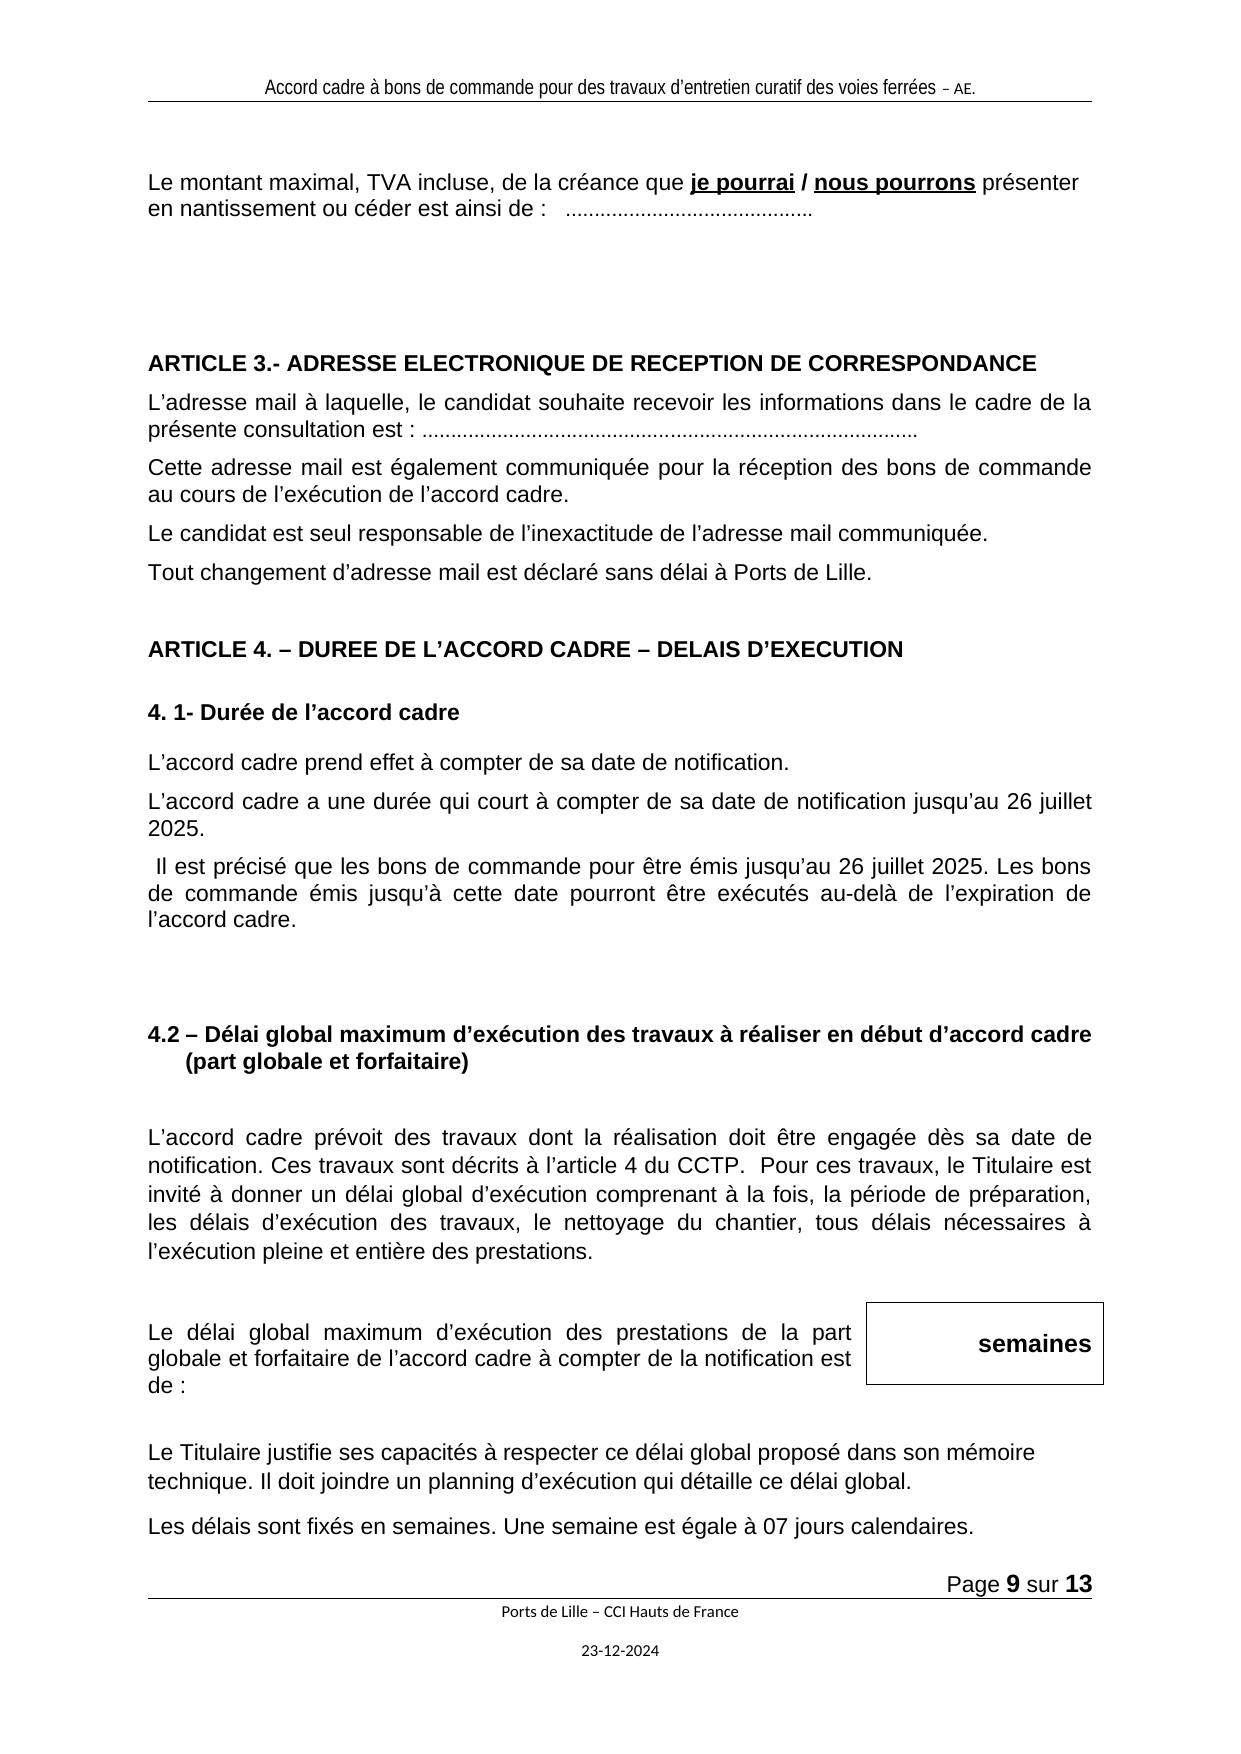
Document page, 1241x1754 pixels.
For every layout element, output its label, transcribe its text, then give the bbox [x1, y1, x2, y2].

text Les délais sont fixés en semaines. Une semaine est égale à 07 jours calendaires. [148, 1513, 1092, 1539]
text L’adresse mail à laquelle, le candidat souhaite recevoir les informations dans le cadre de la présente consultation est : ...................................................................................... [148, 389, 1092, 442]
text ARTICLE 4. – DUREE DE L’ACCORD CADRE – DELAIS D’EXECUTION [148, 636, 1092, 662]
list – Délai global maximum d’exécution des travaux à réaliser en début d’accord cadre (part globale et forfaitaire) [148, 1021, 1092, 1074]
text 4. 1- Durée de l’accord cadre [148, 699, 1092, 725]
text Le montant maximal, TVA incluse, de la créance que je pourrai / nous pourrons présenter en nantissement ou céder est ainsi de : ........................................... [148, 168, 1092, 221]
text L’accord cadre a une durée qui court à compter de sa date de notification jusqu’au 26 juillet 2025. [148, 788, 1092, 841]
text Il est précisé que les bons de commande pour être émis jusqu’au 26 juillet 2025. Les bons de commande émis jusqu’à cette date pourront être exécutés au-delà de l’expiration de l’accord cadre. [148, 853, 1092, 932]
text Le candidat est seul responsable de l’inexactitude de l’adresse mail communiquée. [148, 519, 1092, 546]
text L’accord cadre prévoit des travaux dont la réalisation doit être engagée dès sa date de notification. Ces travaux sont décrits à l’article 4 du CCTP. Pour ces travaux, le Titulaire est invité à donner un délai global d’exécution comprenant à la fois, la période de préparation, les délais d’exécution des travaux, le nettoyage du chantier, tous délais nécessaires à l’exécution pleine et entière des prestations. [148, 1124, 1092, 1264]
text ARTICLE 3.- ADRESSE ELECTRONIQUE DE RECEPTION DE CORRESPONDANCE [148, 350, 1092, 377]
text L’accord cadre prend effet à compter de sa date de notification. [148, 749, 1092, 776]
text Cette adresse mail est également communiquée pour la réception des bons de commande au cours de l’exécution de l’accord cadre. [148, 454, 1092, 507]
table_header semaines [867, 1303, 1103, 1384]
text Tout changement d’adresse mail est déclaré sans délai à Ports de Lille. [148, 558, 1092, 585]
text Le Titulaire justifie ses capacités à respecter ce délai global proposé dans son mémoire technique. Il doit joindre un planning d’exécution qui détaille ce délai global. [148, 1439, 1092, 1494]
text Le délai global maximum d’exécution des prestations de la part globale et forfaitaire de l’accord cadre à compter de la notification est de : [148, 1319, 1092, 1398]
